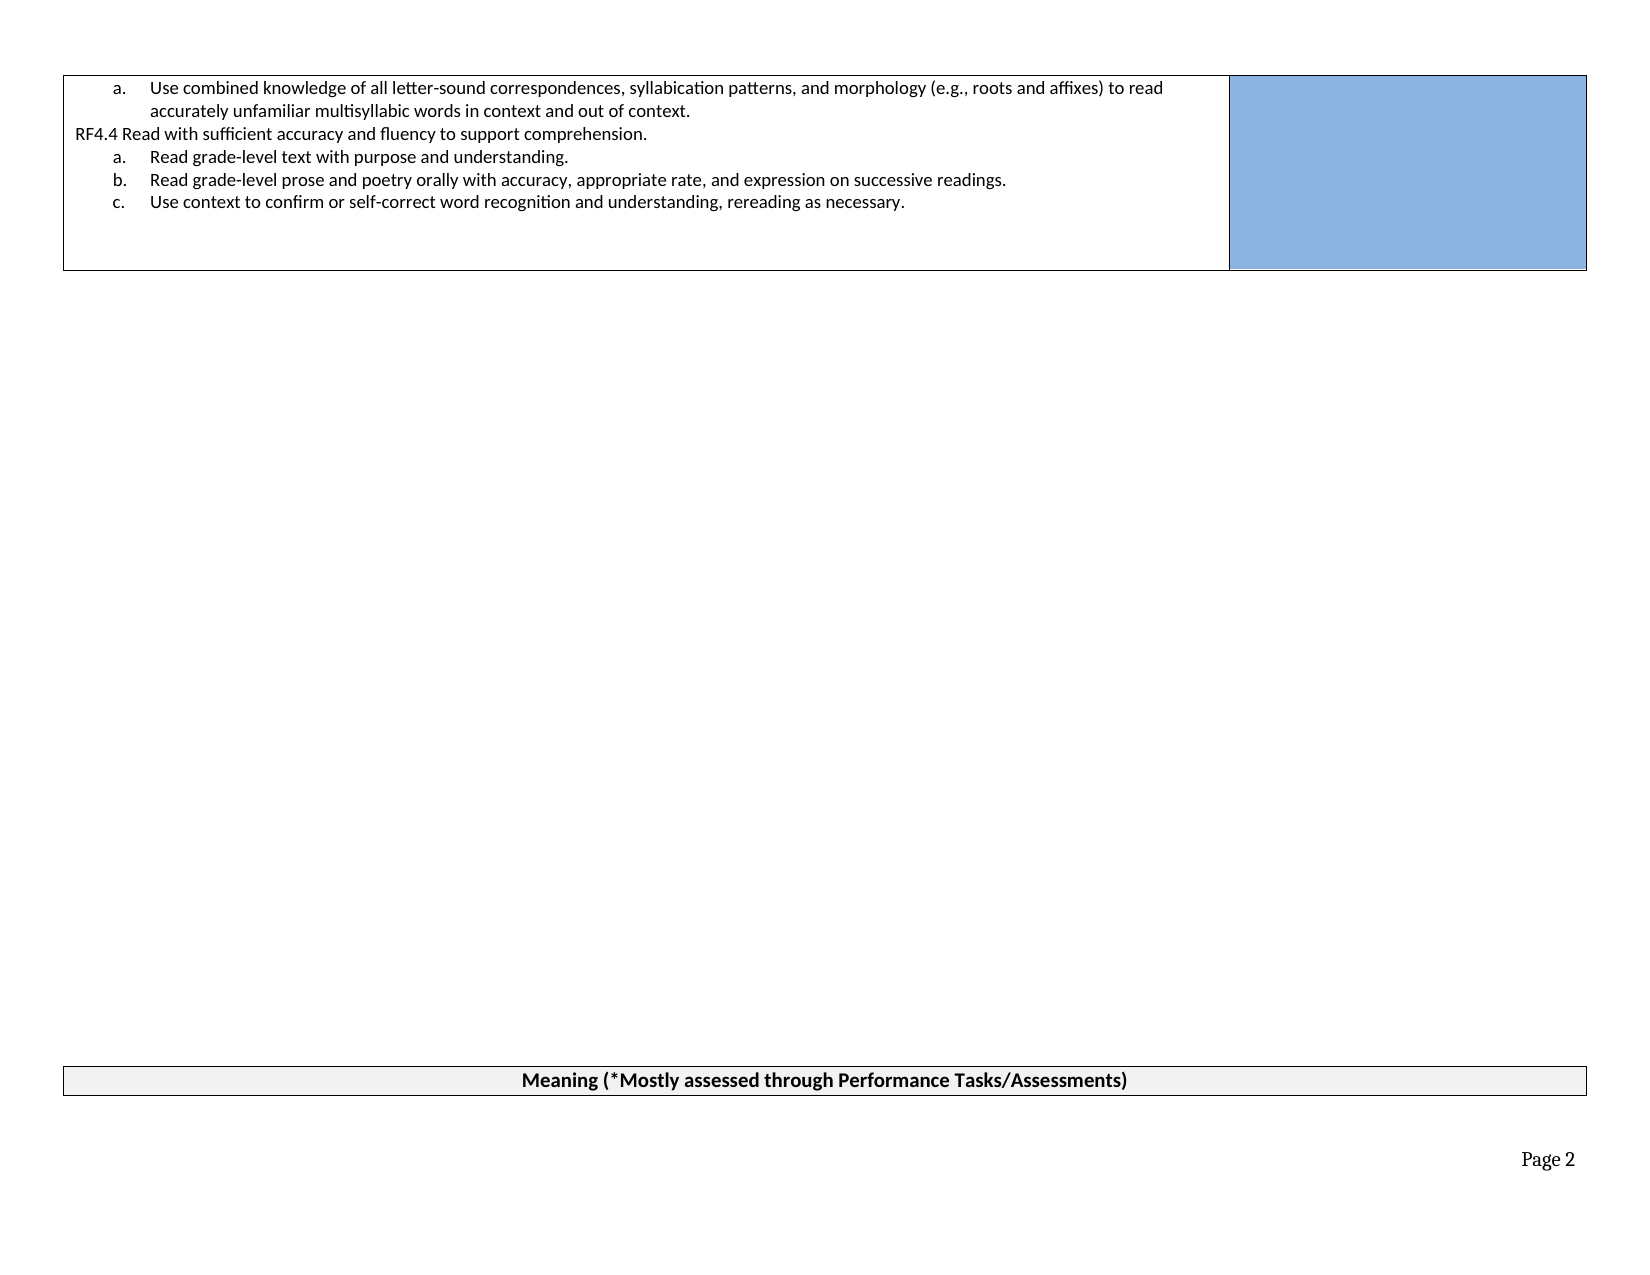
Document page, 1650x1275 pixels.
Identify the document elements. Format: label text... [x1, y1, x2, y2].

table_header Meaning (*Mostly assessed through Performance Tasks/Assessments) [64, 1067, 1586, 1095]
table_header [1230, 76, 1586, 269]
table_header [64, 76, 1229, 269]
